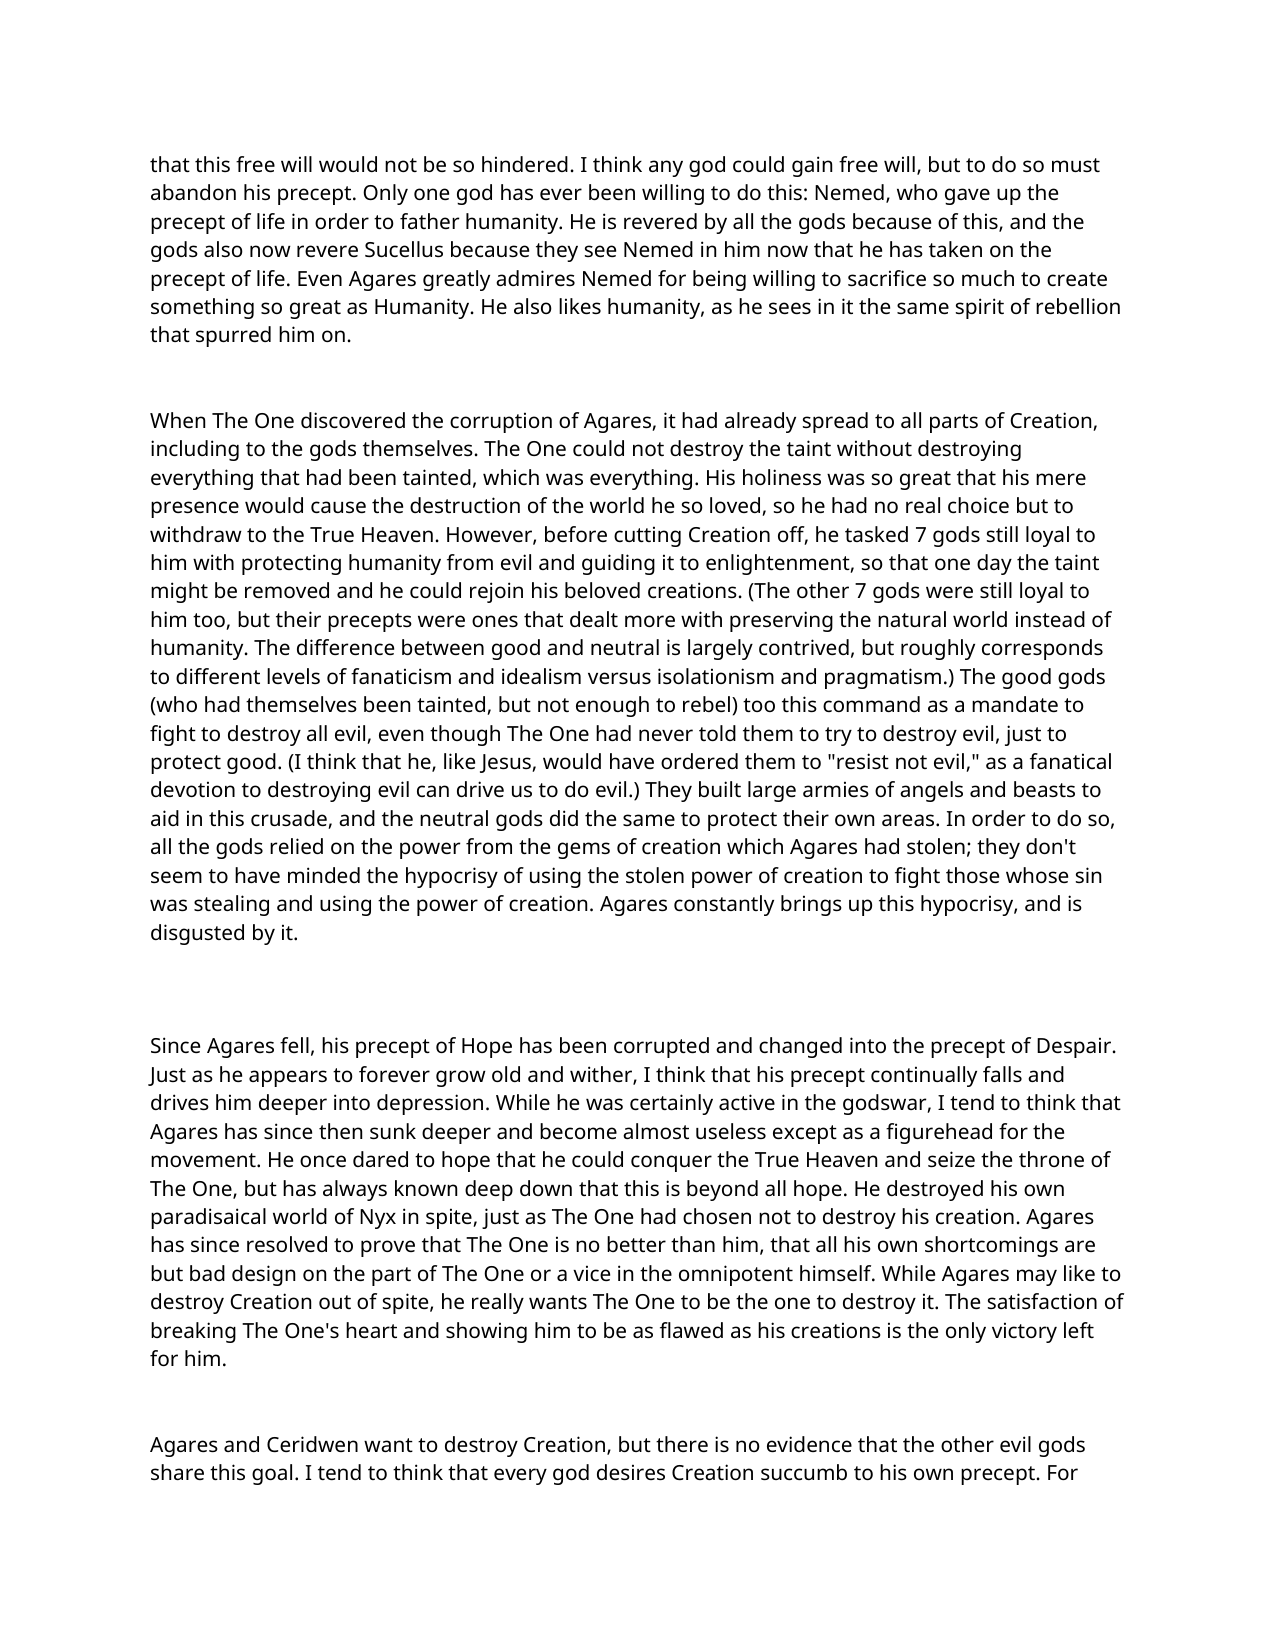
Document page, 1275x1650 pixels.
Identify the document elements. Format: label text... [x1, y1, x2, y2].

text When The One discovered the corruption of Agares, it had already spread to all parts of Creation, including to the gods themselves. The One could not destroy the taint without destroying everything that had been tainted, which was everything. His holiness was so great that his mere presence would cause the destruction of the world he so loved, so he had no real choice but to withdraw to the True Heaven. However, before cutting Creation off, he tasked 7 gods still loyal to him with protecting humanity from evil and guiding it to enlightenment, so that one day the taint might be removed and he could rejoin his beloved creations. (The other 7 gods were still loyal to him too, but their precepts were ones that dealt more with preserving the natural world instead of humanity. The difference between good and neutral is largely contrived, but roughly corresponds to different levels of fanaticism and idealism versus isolationism and pragmatism.) The good gods (who had themselves been tainted, but not enough to rebel) too this command as a mandate to fight to destroy all evil, even though The One had never told them to try to destroy evil, just to protect good. (I think that he, like Jesus, would have ordered them to "resist not evil," as a fanatical devotion to destroying evil can drive us to do evil.) They built large armies of angels and beasts to aid in this crusade, and the neutral gods did the same to protect their own areas. In order to do so, all the gods relied on the power from the gems of creation which Agares had stolen; they don't seem to have minded the hypocrisy of using the stolen power of creation to fight those whose sin was stealing and using the power of creation. Agares constantly brings up this hypocrisy, and is disgusted by it. [150, 406, 1125, 946]
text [150, 150, 1125, 349]
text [150, 1430, 1125, 1487]
text Since Agares fell, his precept of Hope has been corrupted and changed into the precept of Despair. Just as he appears to forever grow old and wither, I think that his precept continually falls and drives him deeper into depression. While he was certainly active in the godswar, I tend to think that Agares has since then sunk deeper and become almost useless except as a figurehead for the movement. He once dared to hope that he could conquer the True Heaven and seize the throne of The One, but has always known deep down that this is beyond all hope. He destroyed his own paradisaical world of Nyx in spite, just as The One had chosen not to destroy his creation. Agares has since resolved to prove that The One is no better than him, that all his own shortcomings are but bad design on the part of The One or a vice in the omnipotent himself. While Agares may like to destroy Creation out of spite, he really wants The One to be the one to destroy it. The satisfaction of breaking The One's heart and showing him to be as flawed as his creations is the only victory left for him. [150, 1032, 1125, 1373]
